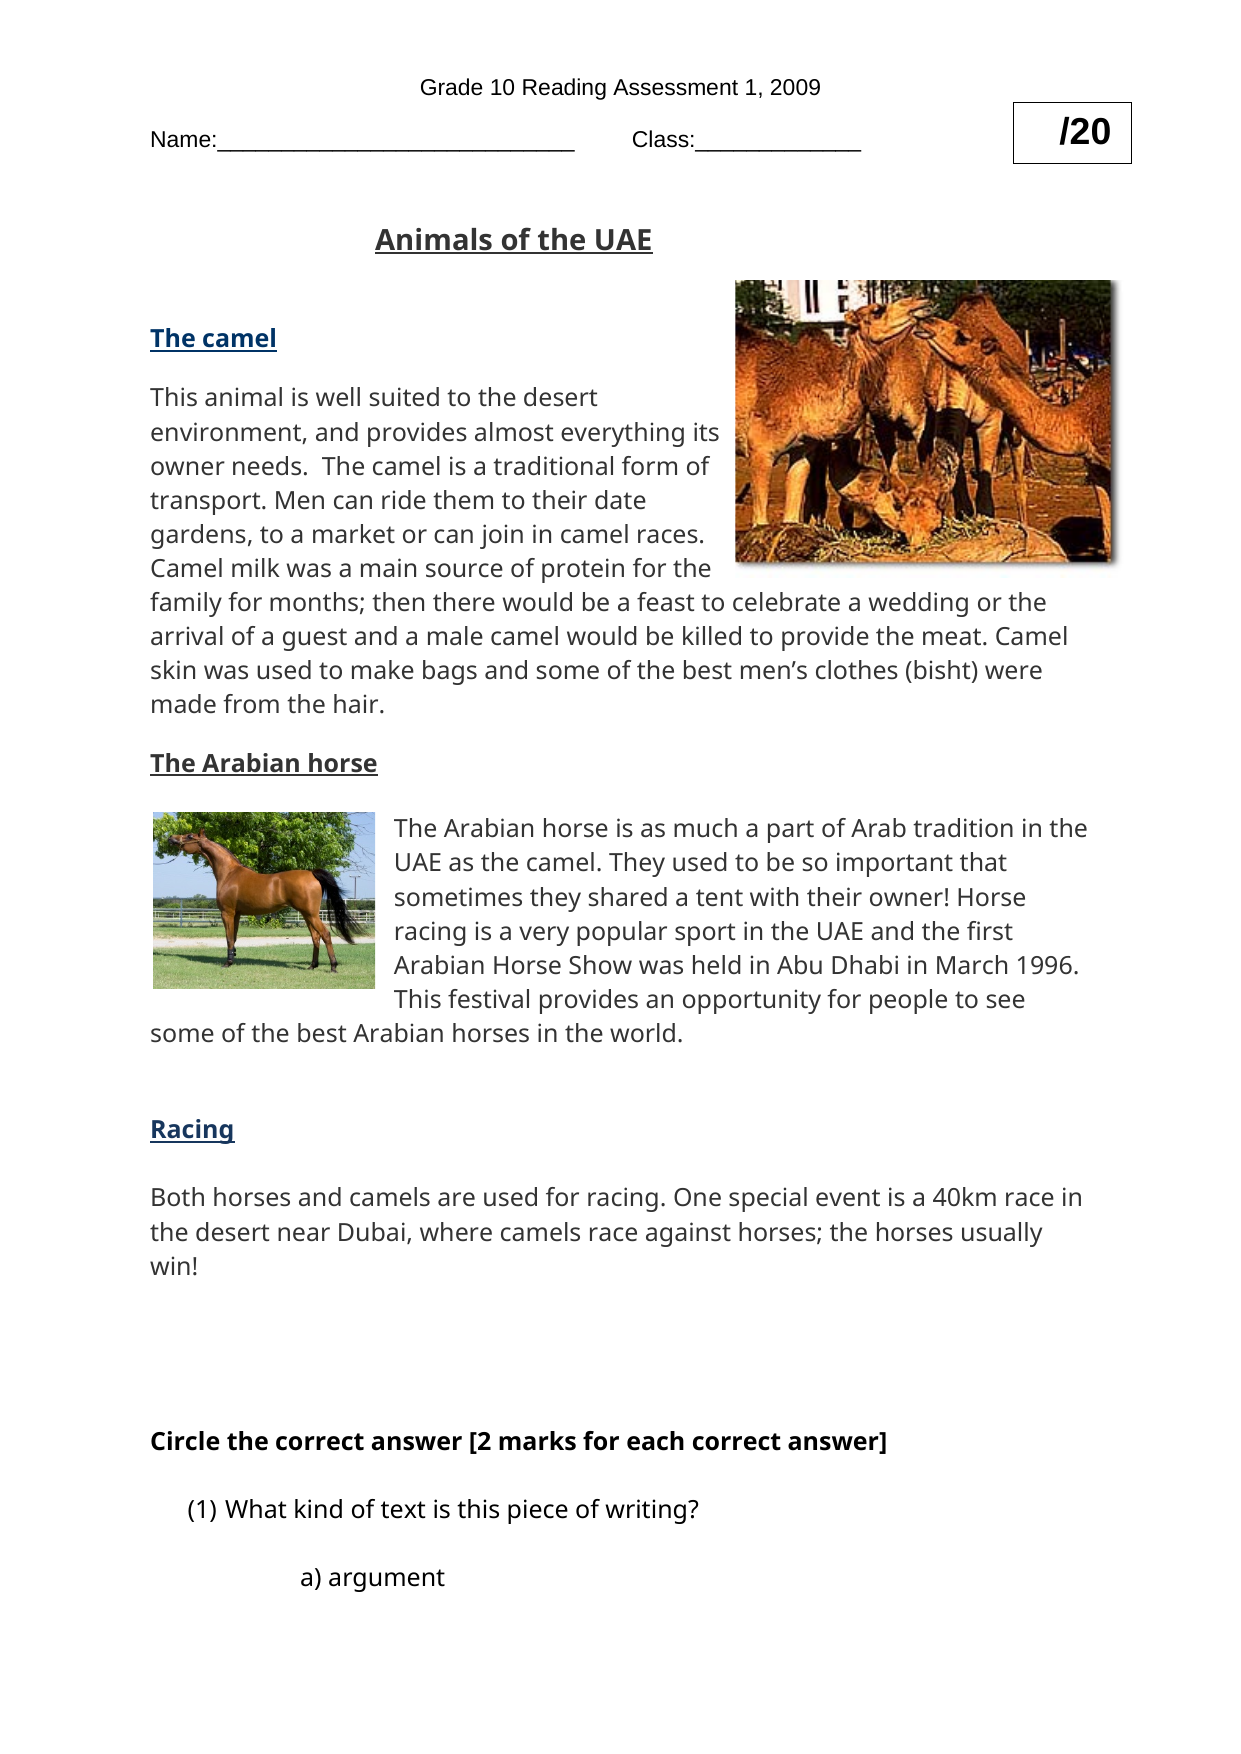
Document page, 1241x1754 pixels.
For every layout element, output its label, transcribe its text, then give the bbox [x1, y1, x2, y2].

picture [153, 812, 375, 987]
text Racing [150, 1112, 1090, 1146]
text The Arabian horse The Arabian horse is as much a part of Arab tradition in the UAE as the camel. They used to be so important that sometimes they shared a tent with their owner! Horse racing is a very popular sport in the UAE and the first Arabian Horse Show was held in Abu Dhabi in March 1996. This festival provides an opportunity for people to see some of the best Arabian horses in the world. [150, 746, 1090, 1049]
text Animals of the UAE [300, 219, 1090, 258]
text a) argument [262, 1560, 1090, 1594]
text The camel [150, 321, 735, 355]
text This animal is well suited to the desert environment, and provides almost everything its owner needs. The camel is a traditional form of transport. Men can ride them to their date gardens, to a market or can join in camel races. Camel milk was a main source of protein for the family for months; then there would be a feast to celebrate a wedding or the arrival of a guest and a male camel would be killed to provide the meat. Camel skin was used to make bags and some of the best men’s clothes (bisht) were made from the hair. [150, 380, 1090, 721]
text Circle the correct answer [2 marks for each correct answer] [150, 1424, 1090, 1458]
text Both horses and camels are used for racing. One special event is a 40km race in the desert near Dubai, where camels race against horses; the horses usually win! [150, 1180, 1090, 1282]
picture [735, 280, 1125, 578]
list What kind of text is this piece of writing? [187, 1492, 1090, 1526]
